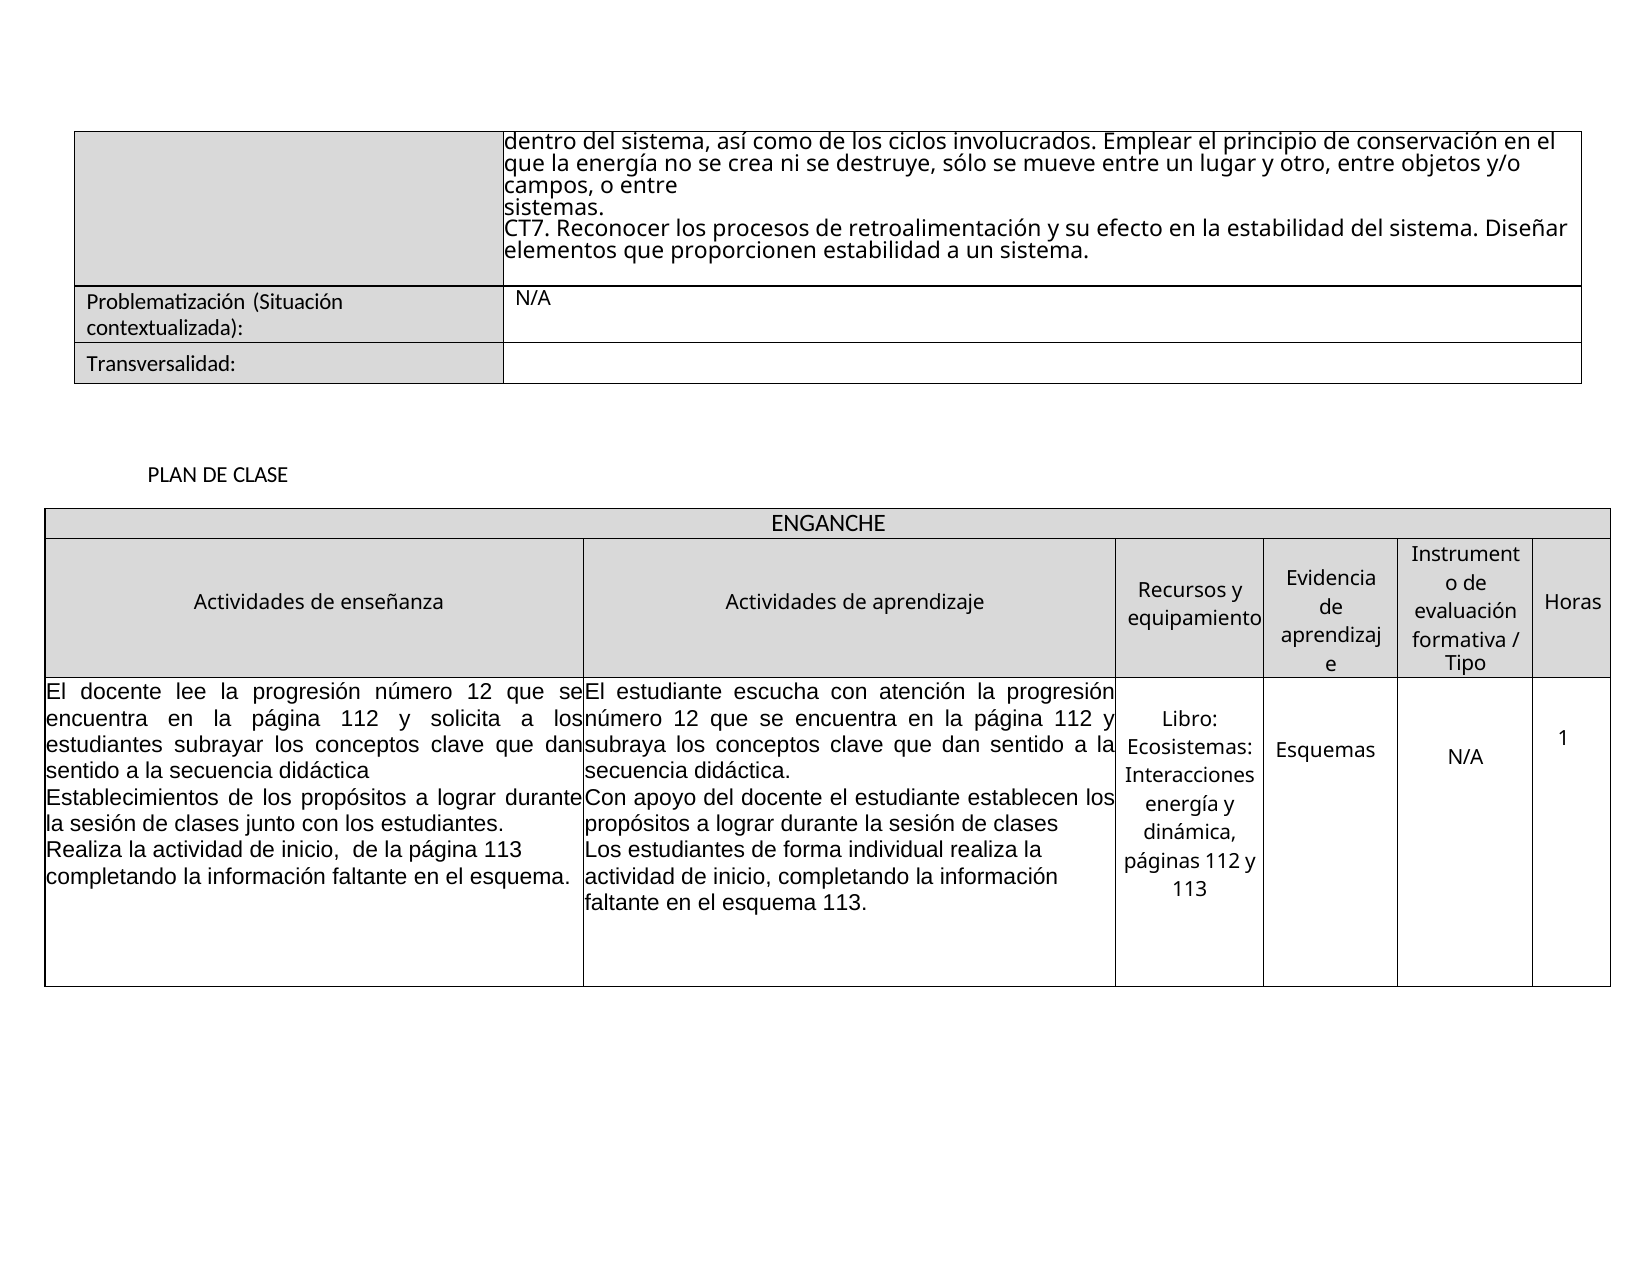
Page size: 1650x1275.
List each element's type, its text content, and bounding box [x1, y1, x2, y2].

table_header N/A [504, 287, 1581, 342]
table_cell [504, 343, 1581, 383]
table_cell El estudiante escucha con atención la progresión número 12 que se encuentra en la página 112 y subraya los conceptos clave que dan sentido a la secuencia didáctica. Con apoyo del docente el estudiante establecen los propósitos a lograr durante la sesión de clases Los estudiantes de forma individual realiza la actividad de inicio, completando la información faltante en el esquema 113. [584, 678, 1115, 986]
table_header ENGANCHE [46, 509, 1610, 538]
table_cell Horas [1533, 539, 1610, 677]
text PLAN DE CLASE [147, 461, 1612, 489]
table_cell Transversalidad: [75, 343, 503, 383]
table_cell N/A [1398, 678, 1532, 986]
table_cell Actividades de aprendizaje [584, 539, 1115, 677]
table_cell Recursos y equipamiento [1116, 539, 1263, 677]
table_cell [504, 132, 1581, 285]
table_cell Esquemas [1264, 678, 1397, 986]
table_cell Instrumento de evaluación formativa / Tipo [1398, 539, 1532, 677]
table_cell Evidencia de aprendizaje [1264, 539, 1397, 677]
table_cell Libro: Ecosistemas: Interacciones energía y dinámica, páginas 112 y 113 [1116, 678, 1263, 986]
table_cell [75, 132, 503, 285]
table_cell Actividades de enseñanza [46, 539, 583, 677]
table_cell El docente lee la progresión número 12 que se encuentra en la página 112 y solicita a los estudiantes subrayar los conceptos clave que dan sentido a la secuencia didáctica Establecimientos de los propósitos a lograr durante la sesión de clases junto con los estudiantes. Realiza la actividad de inicio, de la página 113 completando la información faltante en el esquema. [46, 678, 583, 986]
table_cell 1 [1533, 678, 1610, 986]
table_header Problematización (Situación contextualizada): [75, 287, 503, 342]
